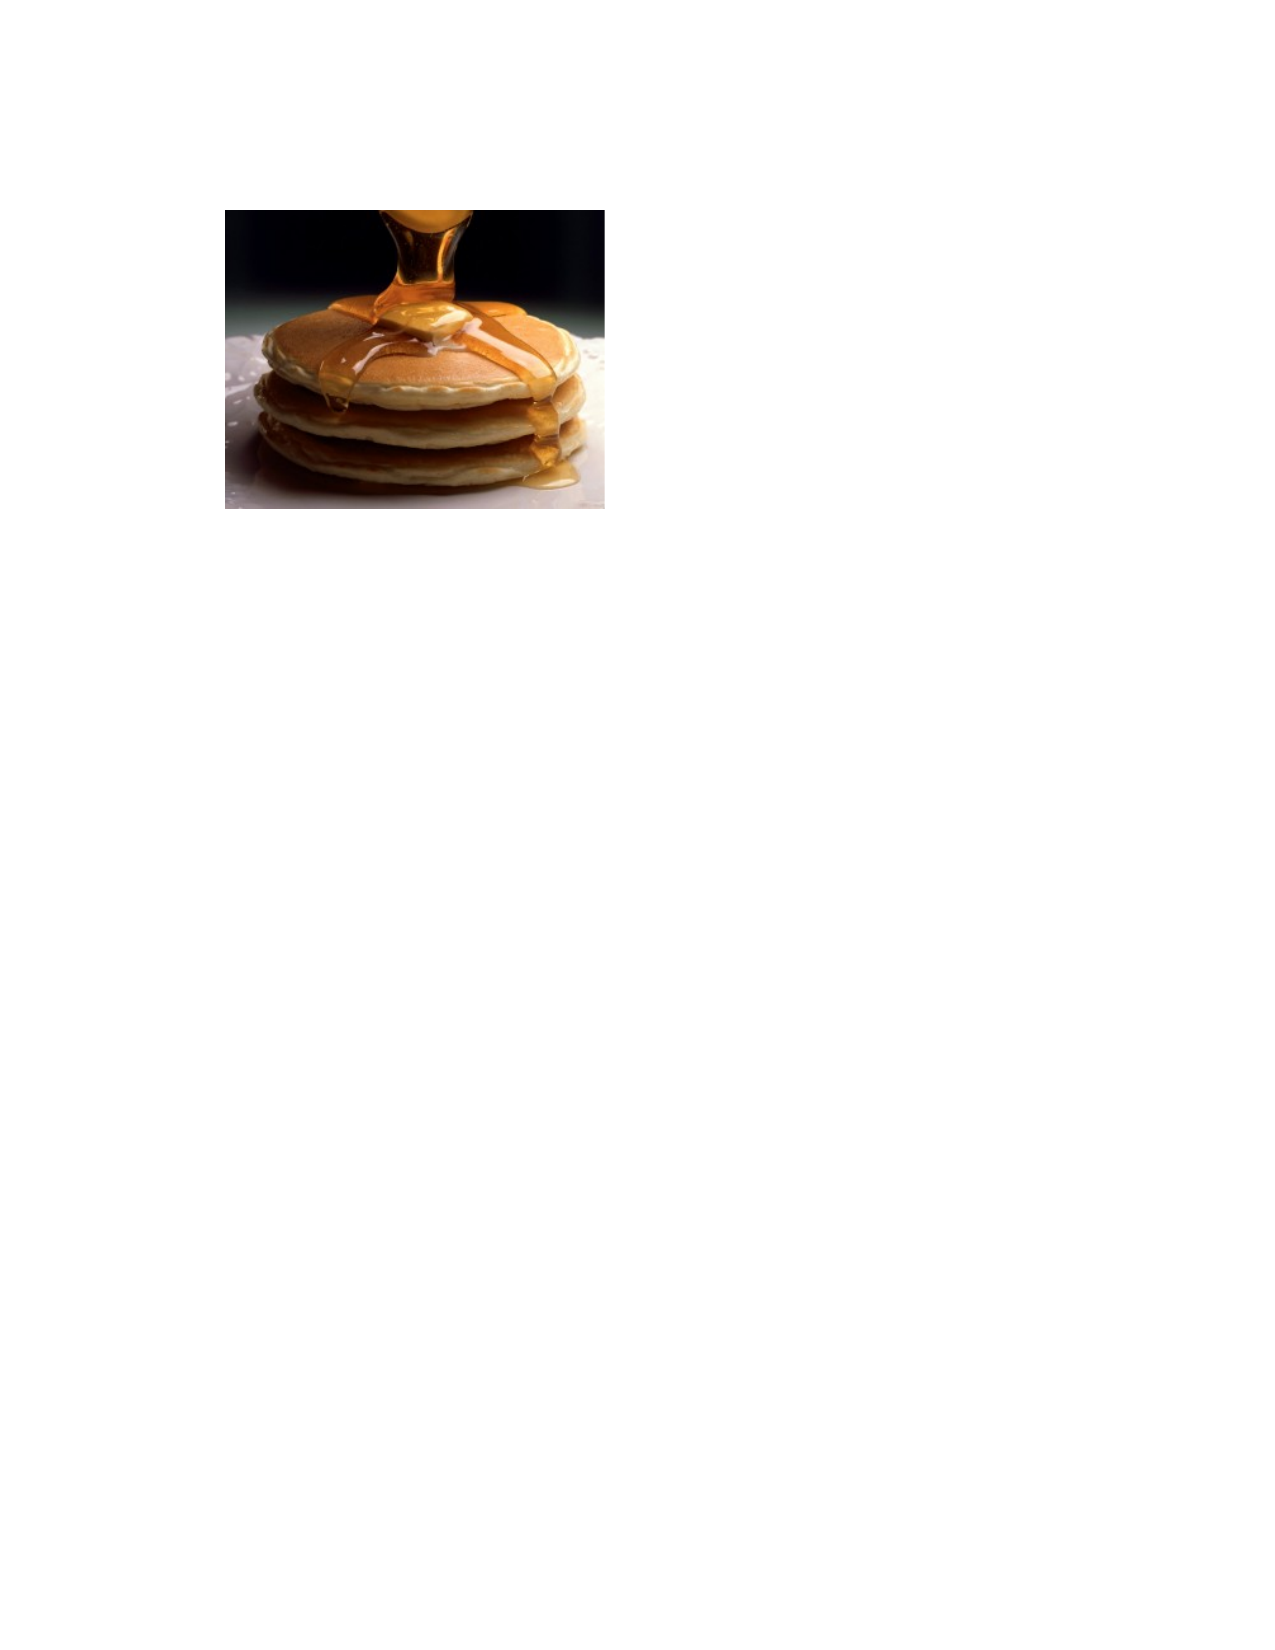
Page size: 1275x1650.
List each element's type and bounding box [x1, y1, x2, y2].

picture [225, 210, 605, 509]
